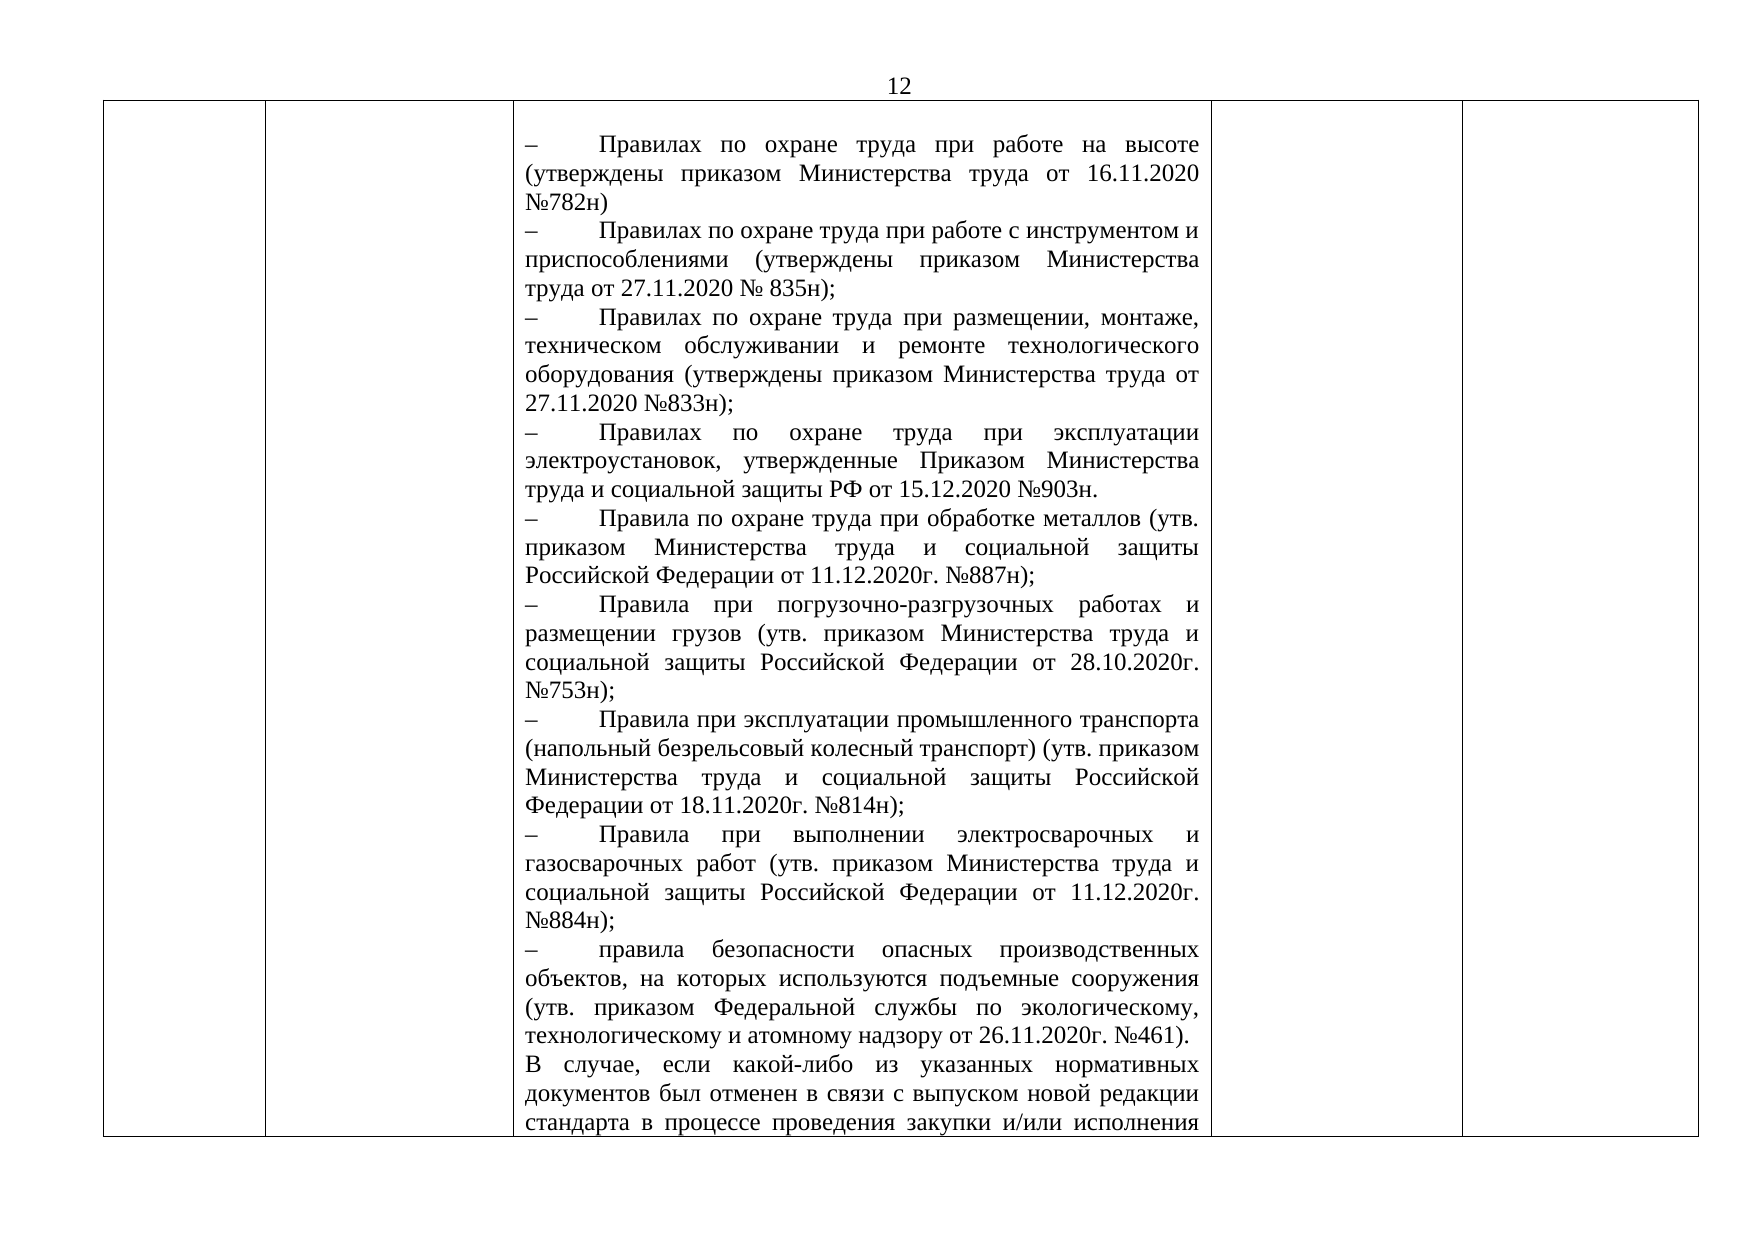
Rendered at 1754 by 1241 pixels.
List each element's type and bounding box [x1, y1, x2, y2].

table_cell [266, 101, 513, 1136]
table_cell [514, 101, 1211, 1136]
table_cell [1212, 101, 1462, 1136]
table_cell [104, 101, 265, 1136]
